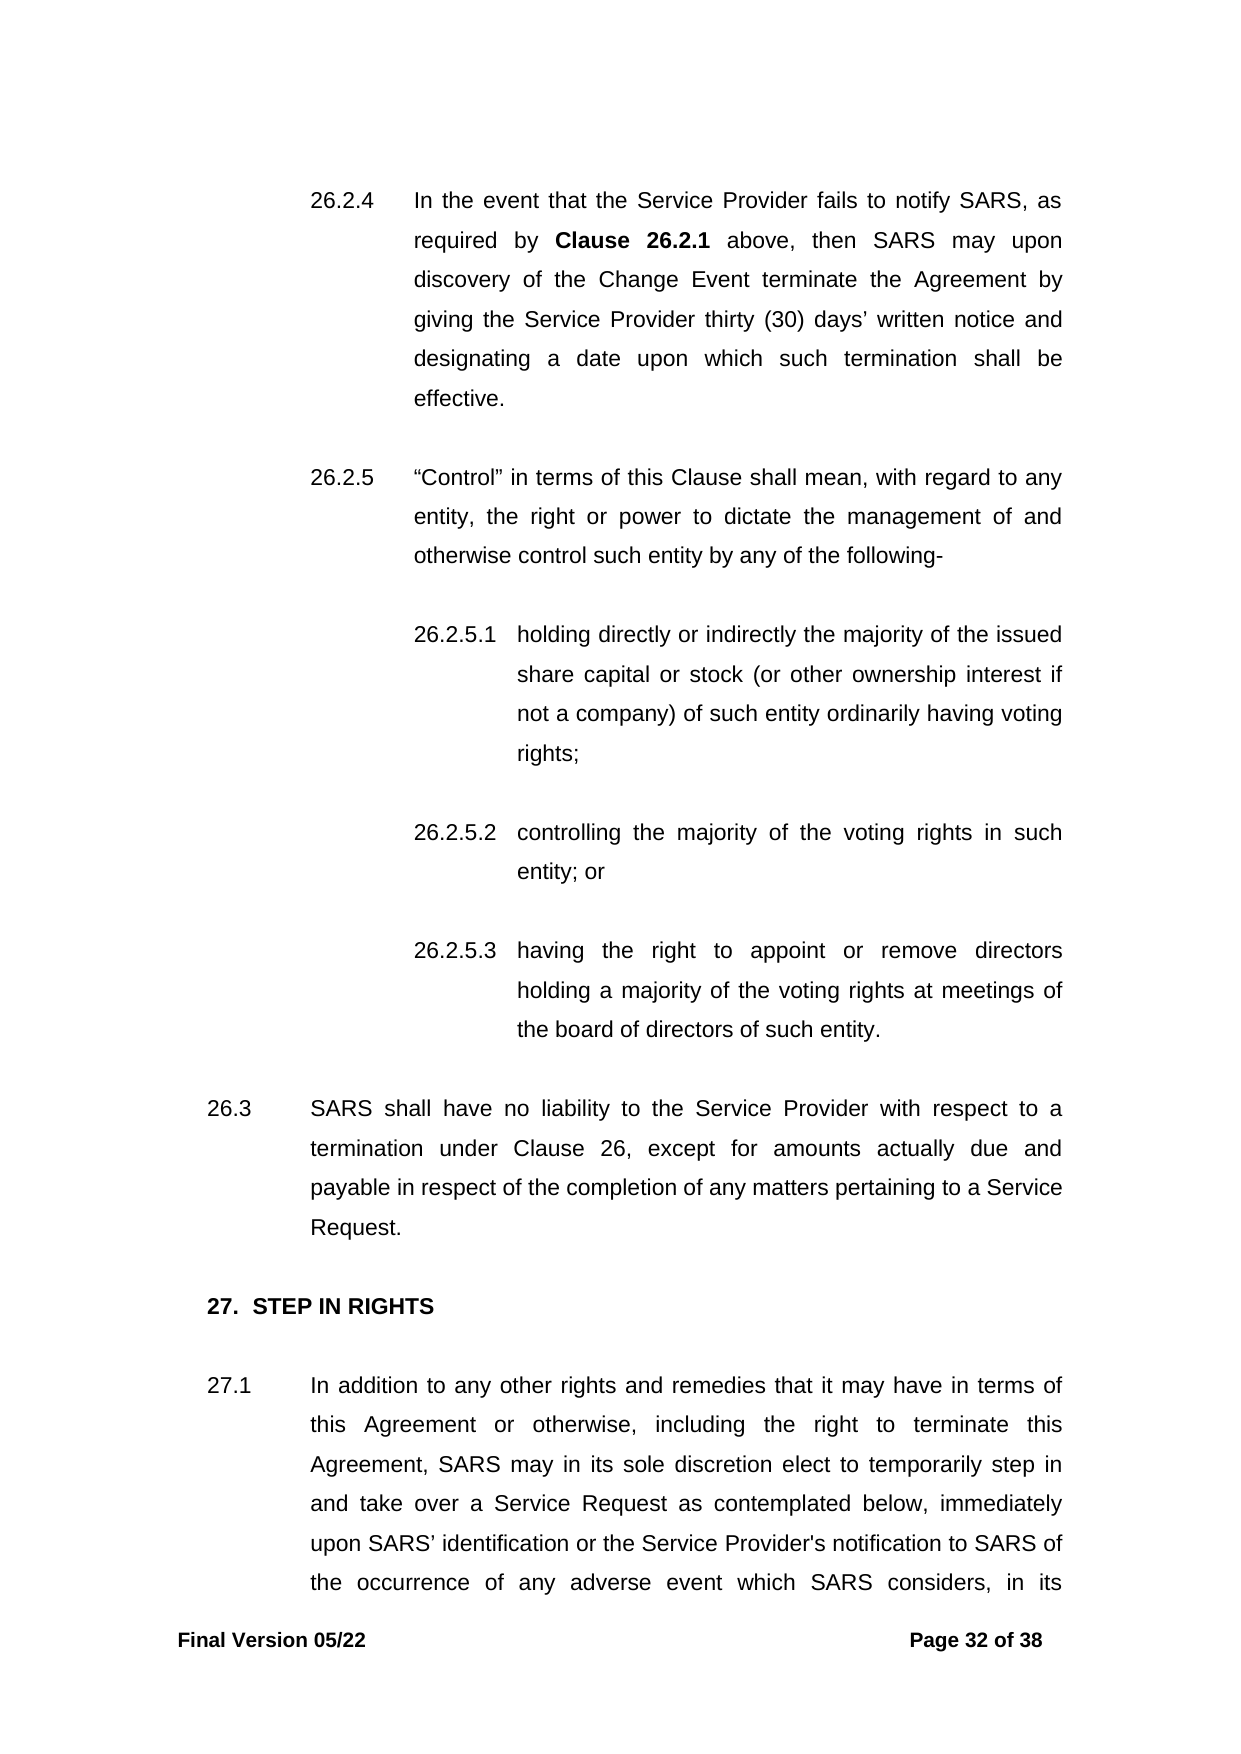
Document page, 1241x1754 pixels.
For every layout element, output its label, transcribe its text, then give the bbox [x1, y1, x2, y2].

list STEP IN RIGHTS [207, 1293, 1063, 1319]
list having the right to appoint or remove directors holding a majority of the voting rights at meetings of the board of directors of such entity. [413, 937, 1063, 1043]
list SARS shall have no liability to the Service Provider with respect to a termination under Clause 26, except for amounts actually due and payable in respect of the completion of any matters pertaining to a Service Request. [207, 1095, 1063, 1240]
list In the event that the Service Provider fails to notify SARS, as required by Clause 26.2.1 above, then SARS may upon discovery of the Change Event terminate the Agreement by giving the Service Provider thirty (30) days’ written notice and designating a date upon which such termination shall be effective. [310, 187, 1063, 411]
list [207, 1372, 1063, 1595]
list “Control” in terms of this Clause shall mean, with regard to any entity, the right or power to dictate the management of and otherwise control such entity by any of the following- [310, 463, 1063, 569]
list holding directly or indirectly the majority of the issued share capital or stock (or other ownership interest if not a company) of such entity ordinarily having voting rights; [413, 621, 1063, 766]
list controlling the majority of the voting rights in such entity; or [413, 819, 1063, 885]
